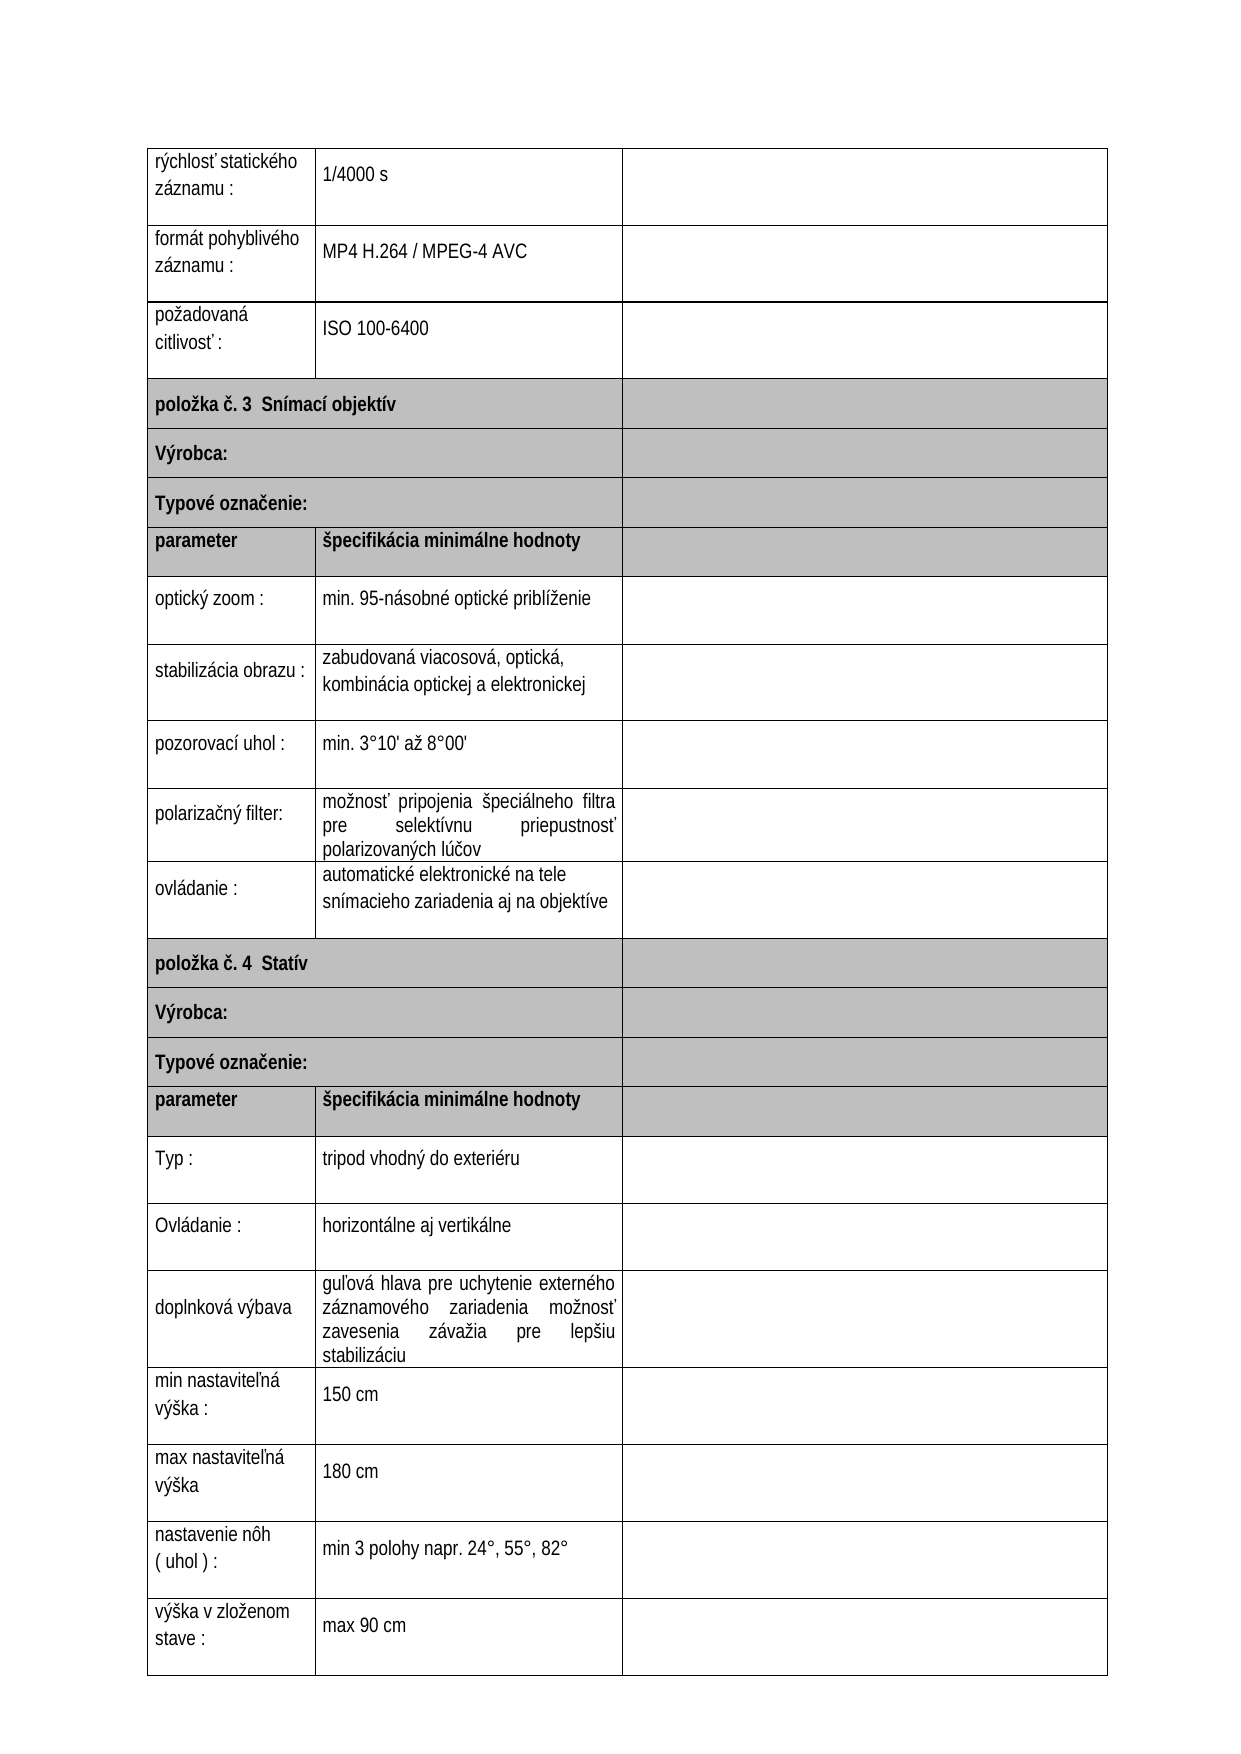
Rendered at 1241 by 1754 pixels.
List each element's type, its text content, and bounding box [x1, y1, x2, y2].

table_cell max nastaviteľná výška [148, 1445, 315, 1521]
table_cell parameter [148, 1087, 315, 1136]
table_cell [623, 379, 1107, 428]
table_cell parameter [148, 528, 315, 576]
table_cell guľová hlava pre uchytenie externého záznamového zariadenia možnosť zavesenia závažia pre lepšiu stabilizáciu [316, 1271, 622, 1367]
table_cell min nastaviteľná výška : [148, 1368, 315, 1444]
table_cell stabilizácia obrazu : [148, 645, 315, 720]
table_cell ISO 100-6400 [316, 303, 622, 378]
table_cell [623, 577, 1107, 643]
table_cell min. 95-násobné optické priblíženie [316, 577, 622, 643]
table_cell optický zoom : [148, 577, 315, 643]
table_cell [623, 1599, 1107, 1675]
table_cell doplnková výbava [148, 1271, 315, 1367]
table_cell 150 cm [316, 1368, 622, 1444]
table_cell Typové označenie: [148, 478, 622, 527]
table_cell špecifikácia minimálne hodnoty [316, 528, 622, 576]
table_cell [623, 939, 1107, 987]
table_cell pozorovací uhol : [148, 721, 315, 788]
table_cell min. 3°10' až 8°00' [316, 721, 622, 788]
table_cell [623, 528, 1107, 576]
table_cell [623, 303, 1107, 378]
table_cell max 90 cm [316, 1599, 622, 1675]
table_cell [623, 1137, 1107, 1203]
table_cell rýchlosť statického záznamu : [148, 149, 315, 224]
table_cell [623, 1087, 1107, 1136]
table_cell Výrobca: [148, 988, 622, 1037]
table_cell 180 cm [316, 1445, 622, 1521]
table_cell požadovaná citlivosť : [148, 303, 315, 378]
table_cell [623, 1038, 1107, 1086]
table_cell [623, 226, 1107, 301]
table_cell zabudovaná viacosová, optická, kombinácia optickej a elektronickej [316, 645, 622, 720]
table_cell ovládanie : [148, 862, 315, 938]
table_cell [623, 1522, 1107, 1598]
table_cell automatické elektronické na tele snímacieho zariadenia aj na objektíve [316, 862, 622, 938]
table_cell 1/4000 s [316, 149, 622, 224]
table_cell [623, 862, 1107, 938]
table_cell nastavenie nôh ( uhol ) : [148, 1522, 315, 1598]
table_cell MP4 H.264 / MPEG-4 AVC [316, 226, 622, 301]
table_cell polarizačný filter: [148, 789, 315, 861]
table_cell horizontálne aj vertikálne [316, 1204, 622, 1270]
table_cell [623, 1271, 1107, 1367]
table_cell [623, 1445, 1107, 1521]
table_cell [623, 1368, 1107, 1444]
table_cell špecifikácia minimálne hodnoty [316, 1087, 622, 1136]
table_cell výška v zloženom stave : [148, 1599, 315, 1675]
table_cell možnosť pripojenia špeciálneho filtra pre selektívnu priepustnosť polarizovaných lúčov [316, 789, 622, 861]
table_cell tripod vhodný do exteriéru [316, 1137, 622, 1203]
table_cell Typové označenie: [148, 1038, 622, 1086]
table_cell [623, 429, 1107, 477]
table_cell položka č. 3 Snímací objektív [148, 379, 622, 428]
table_cell [623, 721, 1107, 788]
table_cell [623, 988, 1107, 1037]
table_cell formát pohyblivého záznamu : [148, 226, 315, 301]
table_cell min 3 polohy napr. 24°, 55°, 82° [316, 1522, 622, 1598]
table_cell [623, 149, 1107, 224]
table_cell [623, 1204, 1107, 1270]
table_cell Výrobca: [148, 429, 622, 477]
table_cell Ovládanie : [148, 1204, 315, 1270]
table_cell [623, 645, 1107, 720]
table_cell Typ : [148, 1137, 315, 1203]
table_cell položka č. 4 Statív [148, 939, 622, 987]
table_cell [623, 478, 1107, 527]
table_cell [623, 789, 1107, 861]
